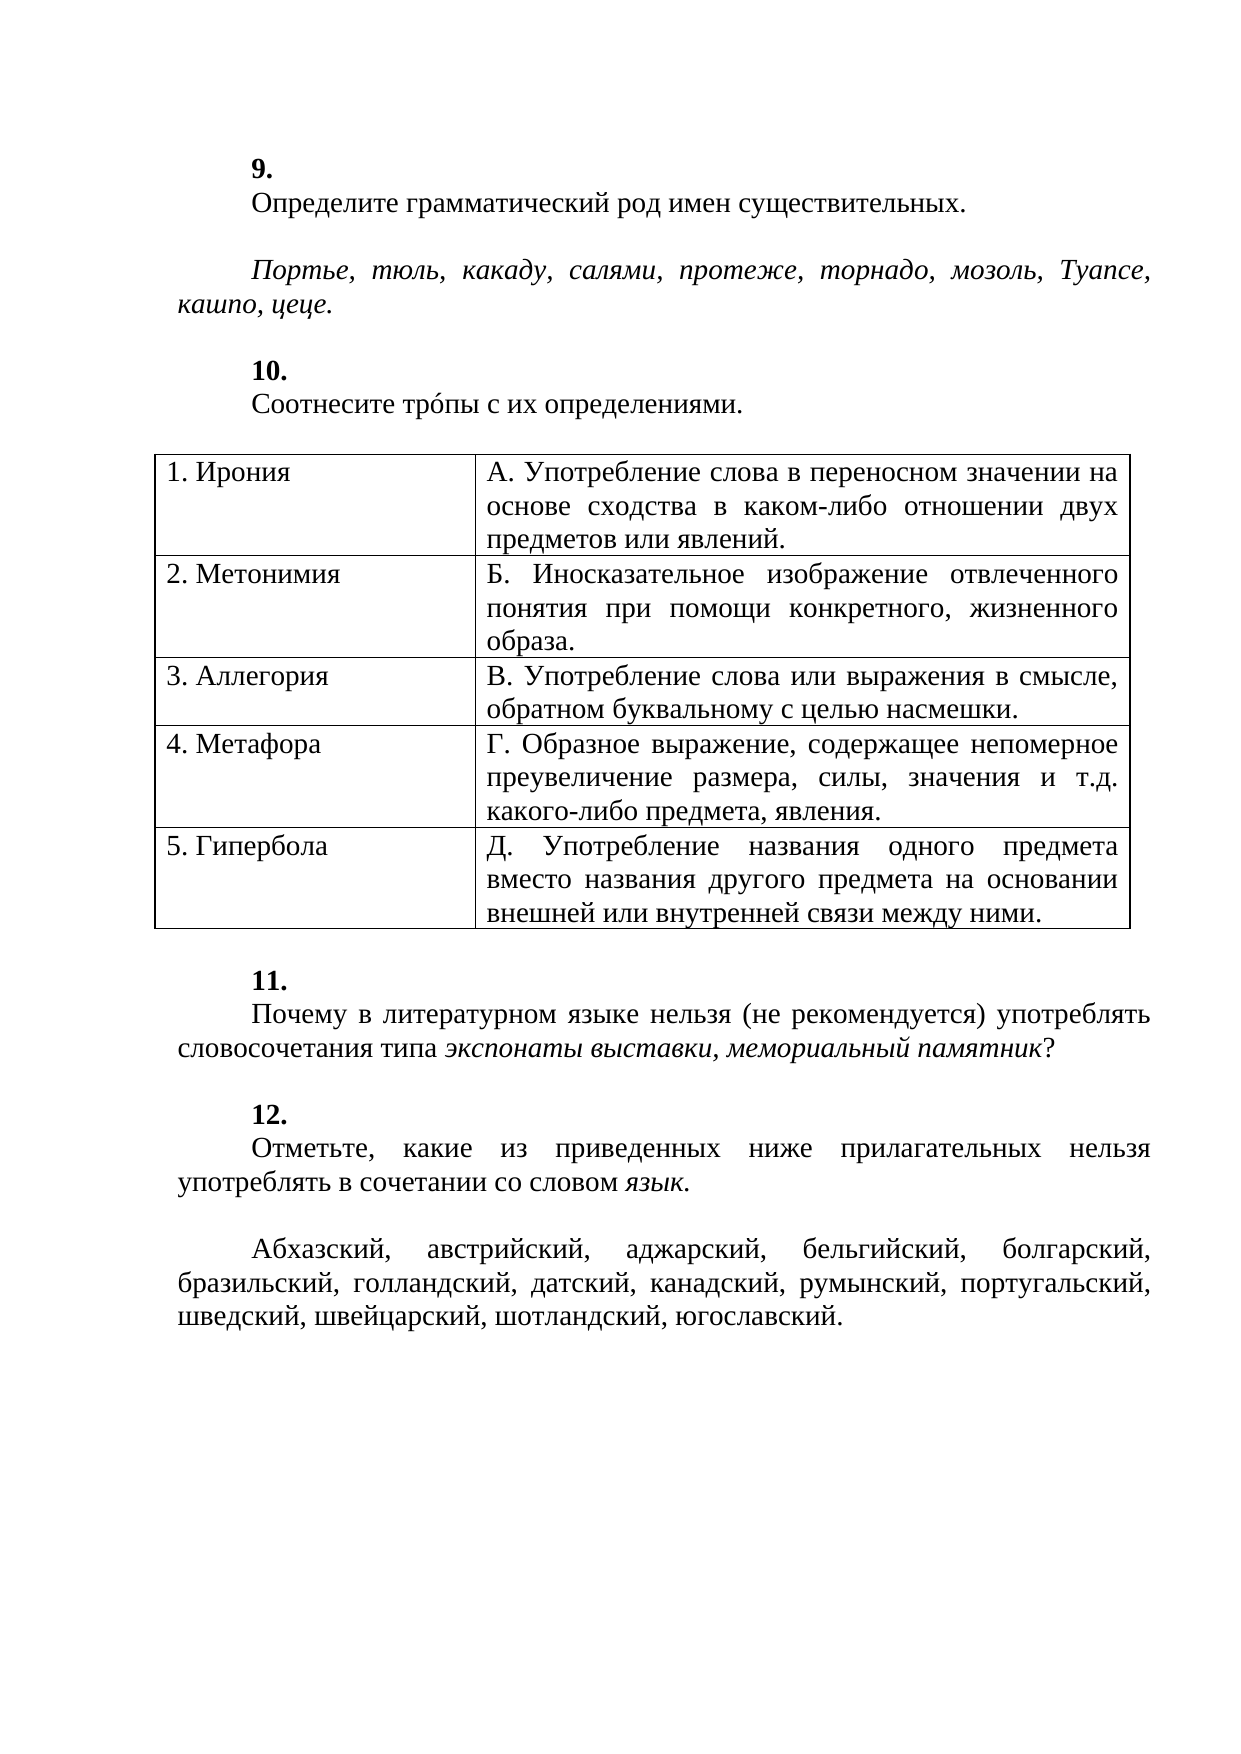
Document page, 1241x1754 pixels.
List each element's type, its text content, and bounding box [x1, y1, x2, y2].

table_cell 5. Гипербола [156, 828, 475, 928]
text Абхазский, австрийский, аджарский, бельгийский, болгарский, бразильский, голландский, датский, канадский, румынский, португальский, шведский, швейцарский, шотландский, югославский. [177, 1231, 1152, 1332]
text Почему в литературном языке нельзя (не рекомендуется) употреблять словосочетания типа экспонаты выставки, мемориальный памятник? [177, 996, 1152, 1063]
table_cell Б. Иносказательное изображение отвлеченного понятия при помощи конкретного, жизненного образа. [476, 556, 1129, 657]
text Определите грамматический род имен существительных. [177, 185, 1152, 219]
table_cell Г. Образное выражение, содержащее непомерное преувеличение размера, силы, значения и т.д. какого-либо предмета, явления. [476, 726, 1129, 827]
text 10. [177, 353, 1152, 386]
table_header 1. Ирония [156, 455, 475, 555]
table_cell 3. Аллегория [156, 658, 475, 725]
text Отметьте, какие из приведенных ниже прилагательных нельзя употреблять в сочетании со словом язык. [177, 1131, 1152, 1198]
table_cell 4. Метафора [156, 726, 475, 827]
text 11. [177, 963, 1152, 996]
table_cell Д. Употребление названия одного предмета вместо названия другого предмета на основании внешней или внутренней связи между ними. [476, 828, 1129, 928]
table_cell В. Употребление слова или выражения в смысле, обратном буквальному с целью насмешки. [476, 658, 1129, 725]
text 9. [177, 152, 1152, 185]
text 12. [177, 1097, 1152, 1131]
table_cell 2. Метонимия [156, 556, 475, 657]
text Соотнесите трóпы с их определениями. [177, 386, 1152, 420]
table_header А. Употребление слова в переносном значении на основе сходства в каком-либо отношении двух предметов или явлений. [476, 455, 1129, 555]
text Портье, тюль, какаду, салями, протеже, торнадо, мозоль, Туапсе, кашпо, цеце. [177, 252, 1152, 319]
